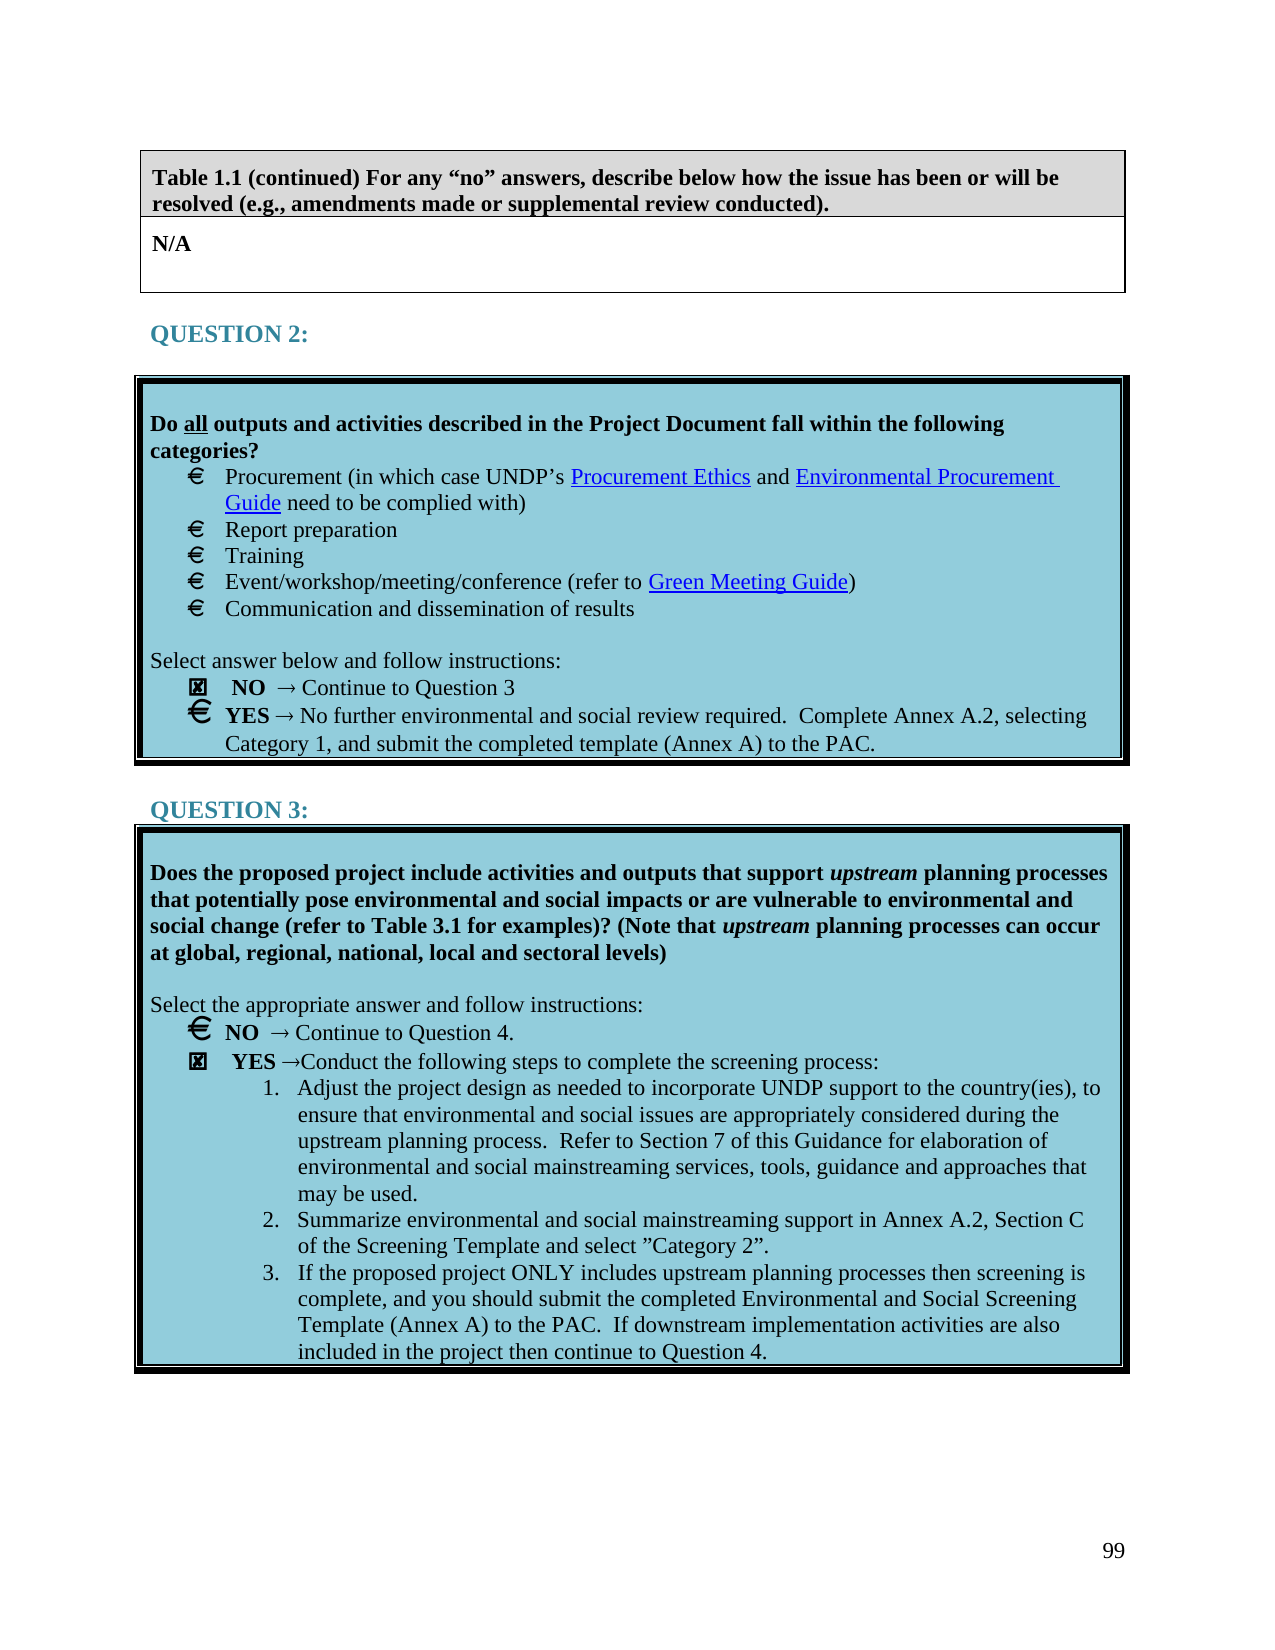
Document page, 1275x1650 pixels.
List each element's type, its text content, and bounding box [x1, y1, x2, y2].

text QUESTION 2: [150, 319, 1125, 348]
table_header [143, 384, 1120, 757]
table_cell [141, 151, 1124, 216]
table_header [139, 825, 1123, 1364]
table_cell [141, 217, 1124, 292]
text QUESTION 3: [150, 795, 1125, 824]
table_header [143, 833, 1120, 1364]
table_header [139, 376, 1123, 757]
